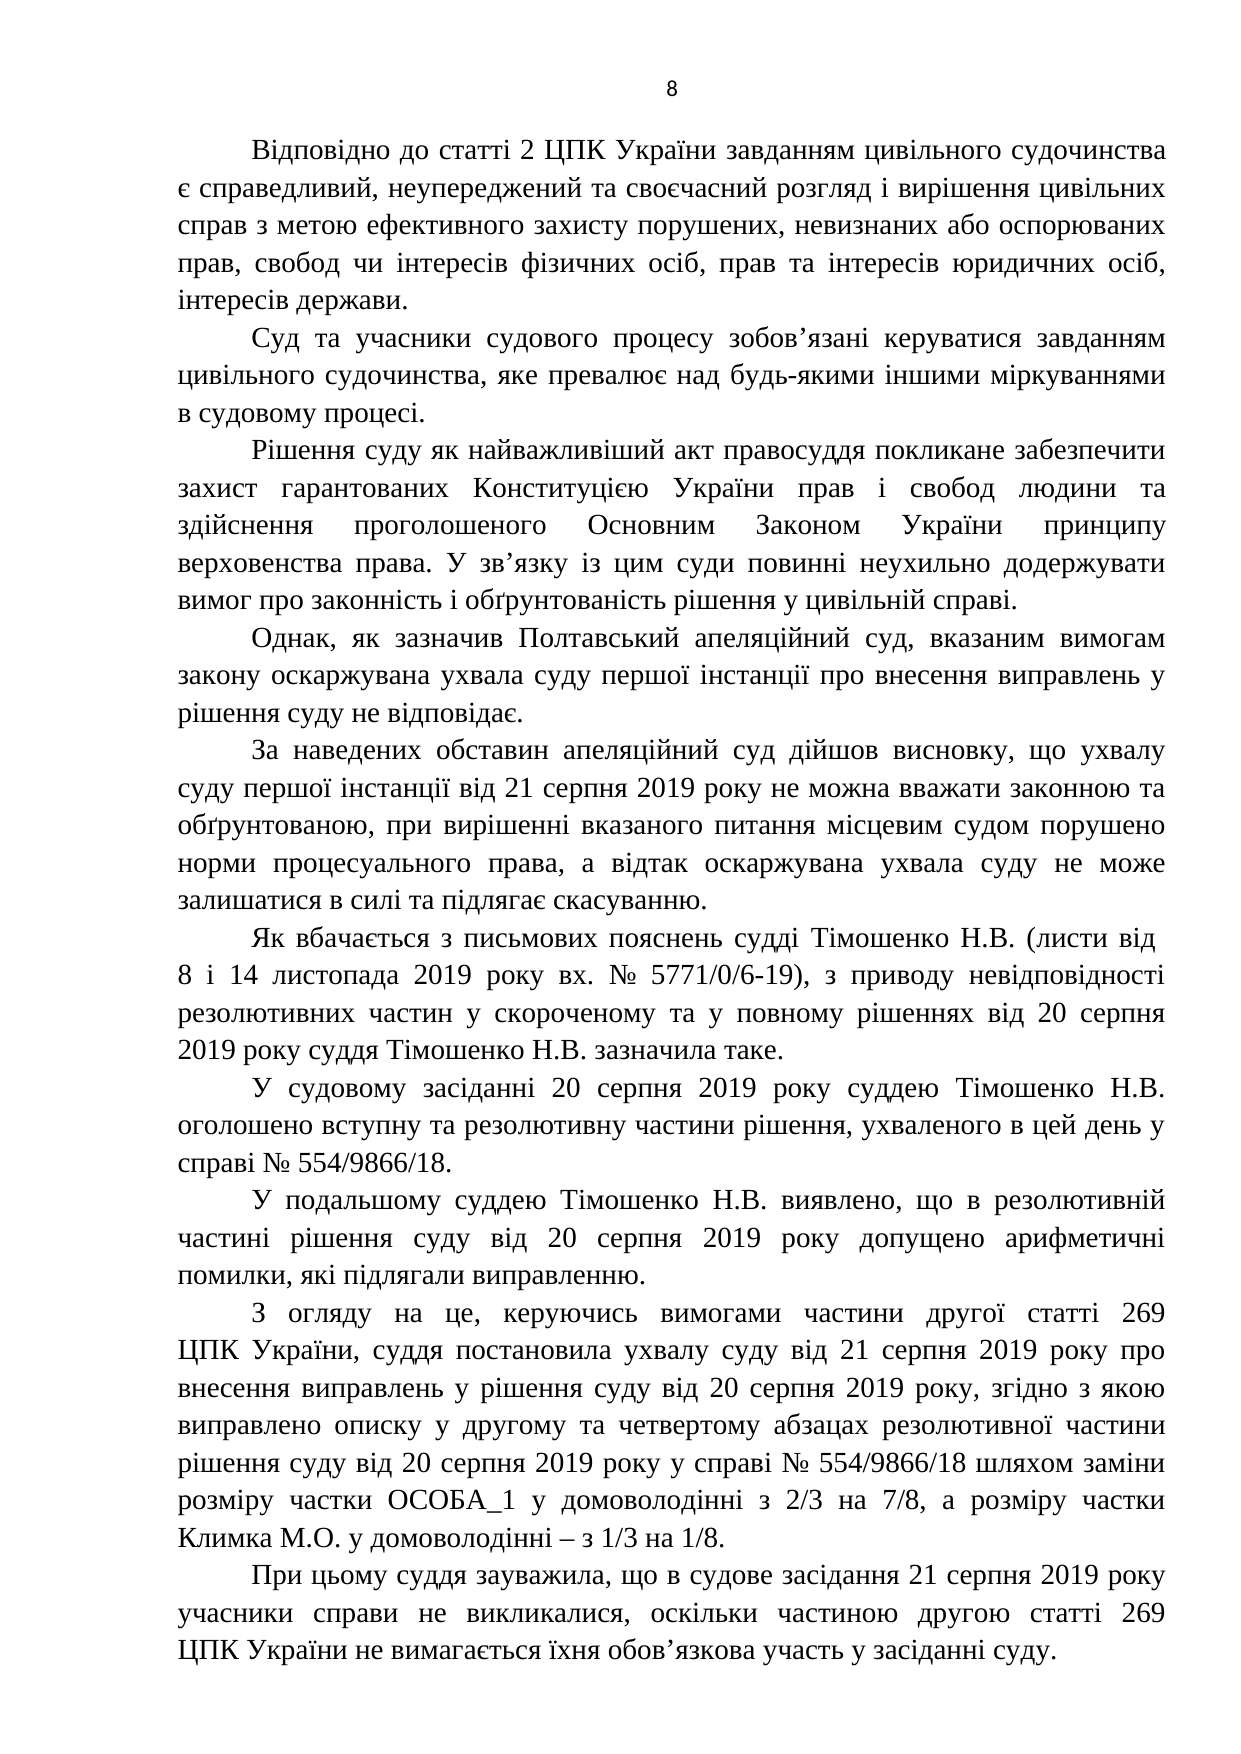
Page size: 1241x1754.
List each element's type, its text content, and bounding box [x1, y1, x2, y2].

text Відповідно до статті 2 ЦПК України завданням цивільного судочинства є справедливий, неупереджений та своєчасний розгляд і вирішення цивільних справ з метою ефективного захисту порушених, невизнаних або оспорюваних прав, свобод чи інтересів фізичних осіб, прав та інтересів юридичних осіб, інтересів держави. [177, 130, 1167, 317]
text З огляду на це, керуючись вимогами частини другої статті 269 ЦПК України, суддя постановила ухвалу суду від 21 серпня 2019 року про внесення виправлень у рішення суду від 20 серпня 2019 року, згідно з якою виправлено описку у другому та четвертому абзацах резолютивної частини рішення суду від 20 серпня 2019 року у справі № 554/9866/18 шляхом заміни розміру частки ОСОБА_1 у домоволодінні з 2/3 на 7/8, а розміру частки Климка М.О. у домоволодінні – з 1/3 на 1/8. [177, 1292, 1167, 1555]
text Як вбачається з письмових пояснень судді Тімошенко Н.В. (листи від 8 і 14 листопада 2019 року вх. № 5771/0/6-19), з приводу невідповідності резолютивних частин у скороченому та у повному рішеннях від 20 серпня 2019 року суддя Тімошенко Н.В. зазначила таке. [177, 917, 1167, 1067]
text За наведених обставин апеляційний суд дійшов висновку, що ухвалу суду першої інстанції від 21 серпня 2019 року не можна вважати законною та обґрунтованою, при вирішенні вказаного питання місцевим судом порушено норми процесуального права, а відтак оскаржувана ухвала суду не може залишатися в силі та підлягає скасуванню. [177, 730, 1167, 917]
text При цьому суддя зауважила, що в судове засідання 21 серпня 2019 року учасники справи не викликалися, оскільки частиною другою статті 269 ЦПК України не вимагається їхня обов’язкова участь у засіданні суду. [177, 1555, 1167, 1667]
text Однак, як зазначив Полтавський апеляційний суд, вказаним вимогам закону оскаржувана ухвала суду першої інстанції про внесення виправлень у рішення суду не відповідає. [177, 617, 1167, 730]
text У подальшому суддею Тімошенко Н.В. виявлено, що в резолютивній частині рішення суду від 20 серпня 2019 року допущено арифметичні помилки, які підлягали виправленню. [177, 1180, 1167, 1292]
text У судовому засіданні 20 серпня 2019 року суддею Тімошенко Н.В. оголошено вступну та резолютивну частини рішення, ухваленого в цей день у справі № 554/9866/18. [177, 1067, 1167, 1180]
text Суд та учасники судового процесу зобов’язані керуватися завданням цивільного судочинства, яке превалює над будь-якими іншими міркуваннями в судовому процесі. [177, 317, 1167, 430]
text Рішення суду як найважливіший акт правосуддя покликане забезпечити захист гарантованих Конституцією України прав і свобод людини та здійснення проголошеного Основним Законом України принципу верховенства права. У зв’язку із цим суди повинні неухильно додержувати вимог про законність і обґрунтованість рішення у цивільній справі. [177, 430, 1167, 617]
